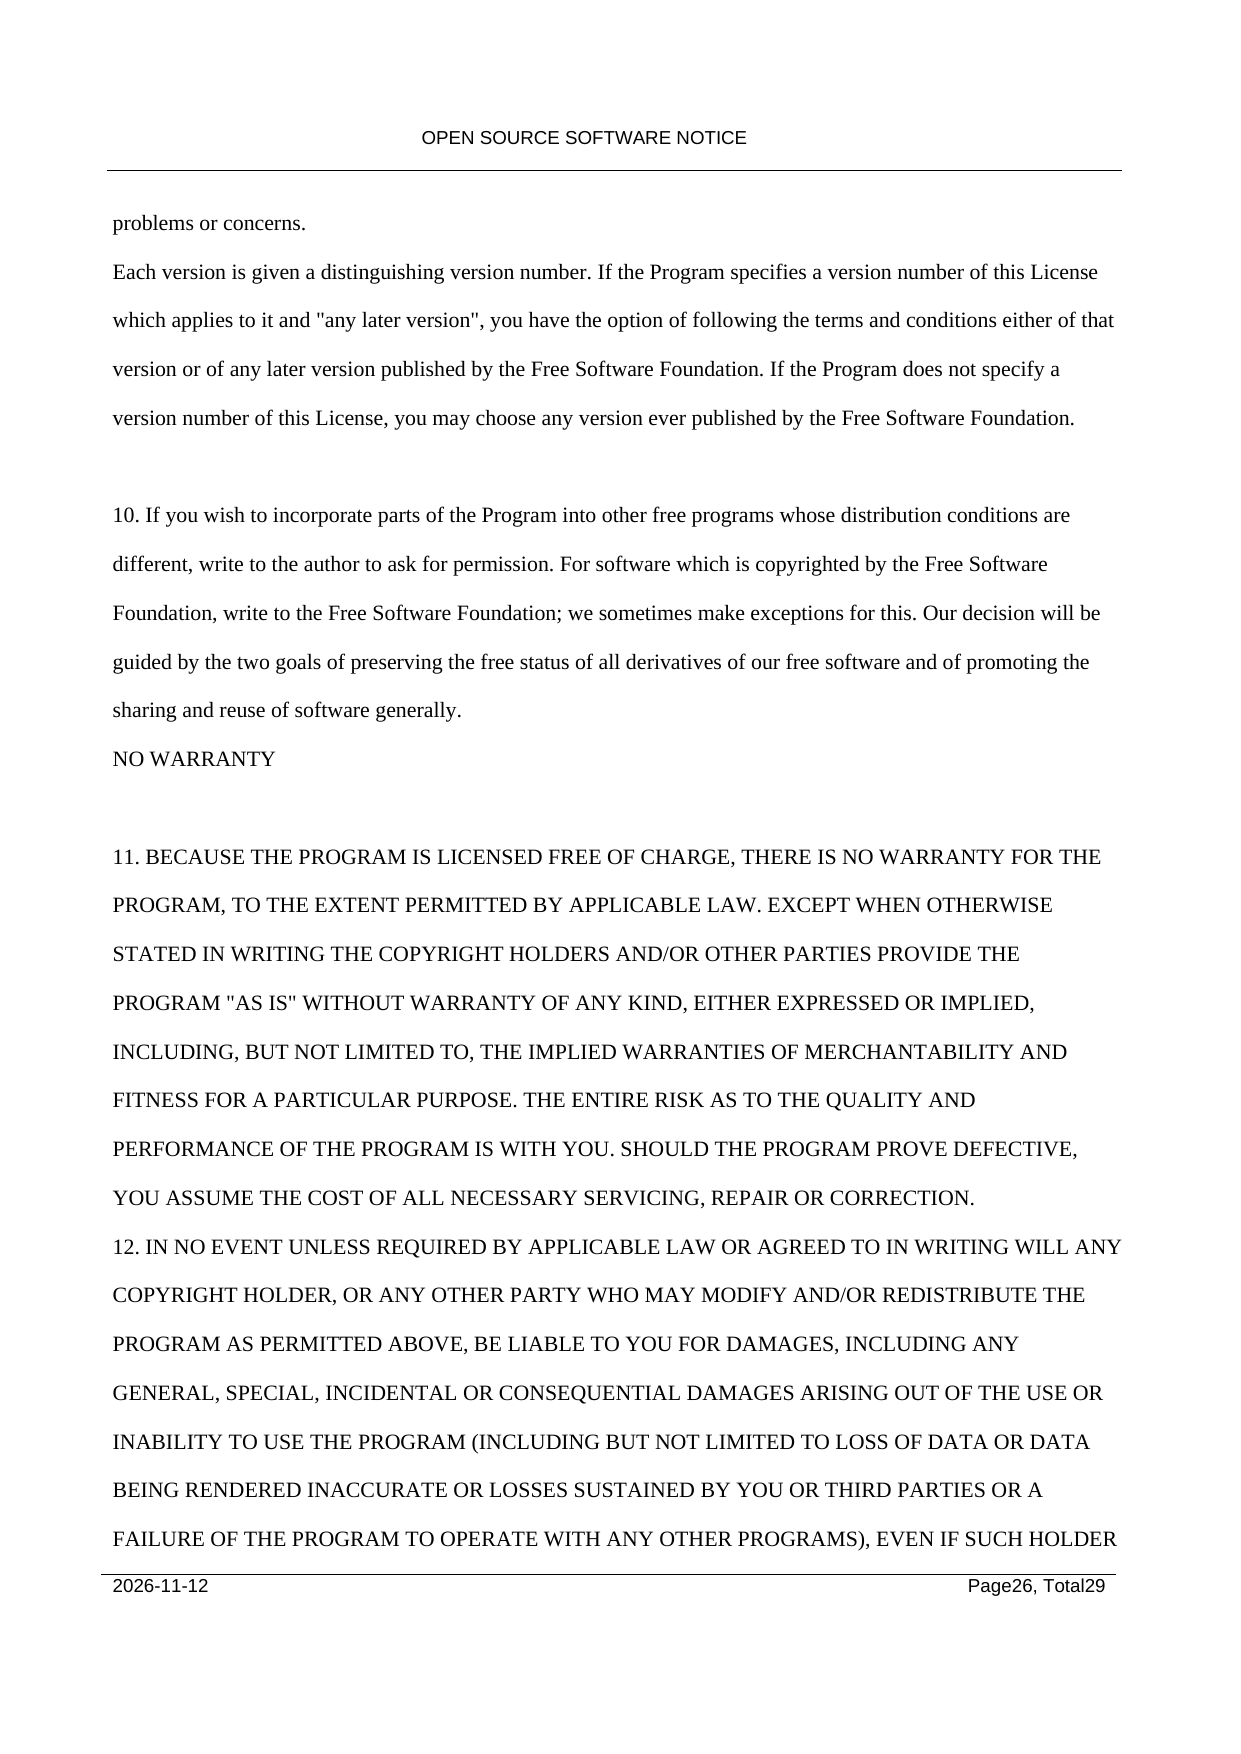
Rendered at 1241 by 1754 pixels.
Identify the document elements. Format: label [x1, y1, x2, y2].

text [112, 206, 1128, 1555]
